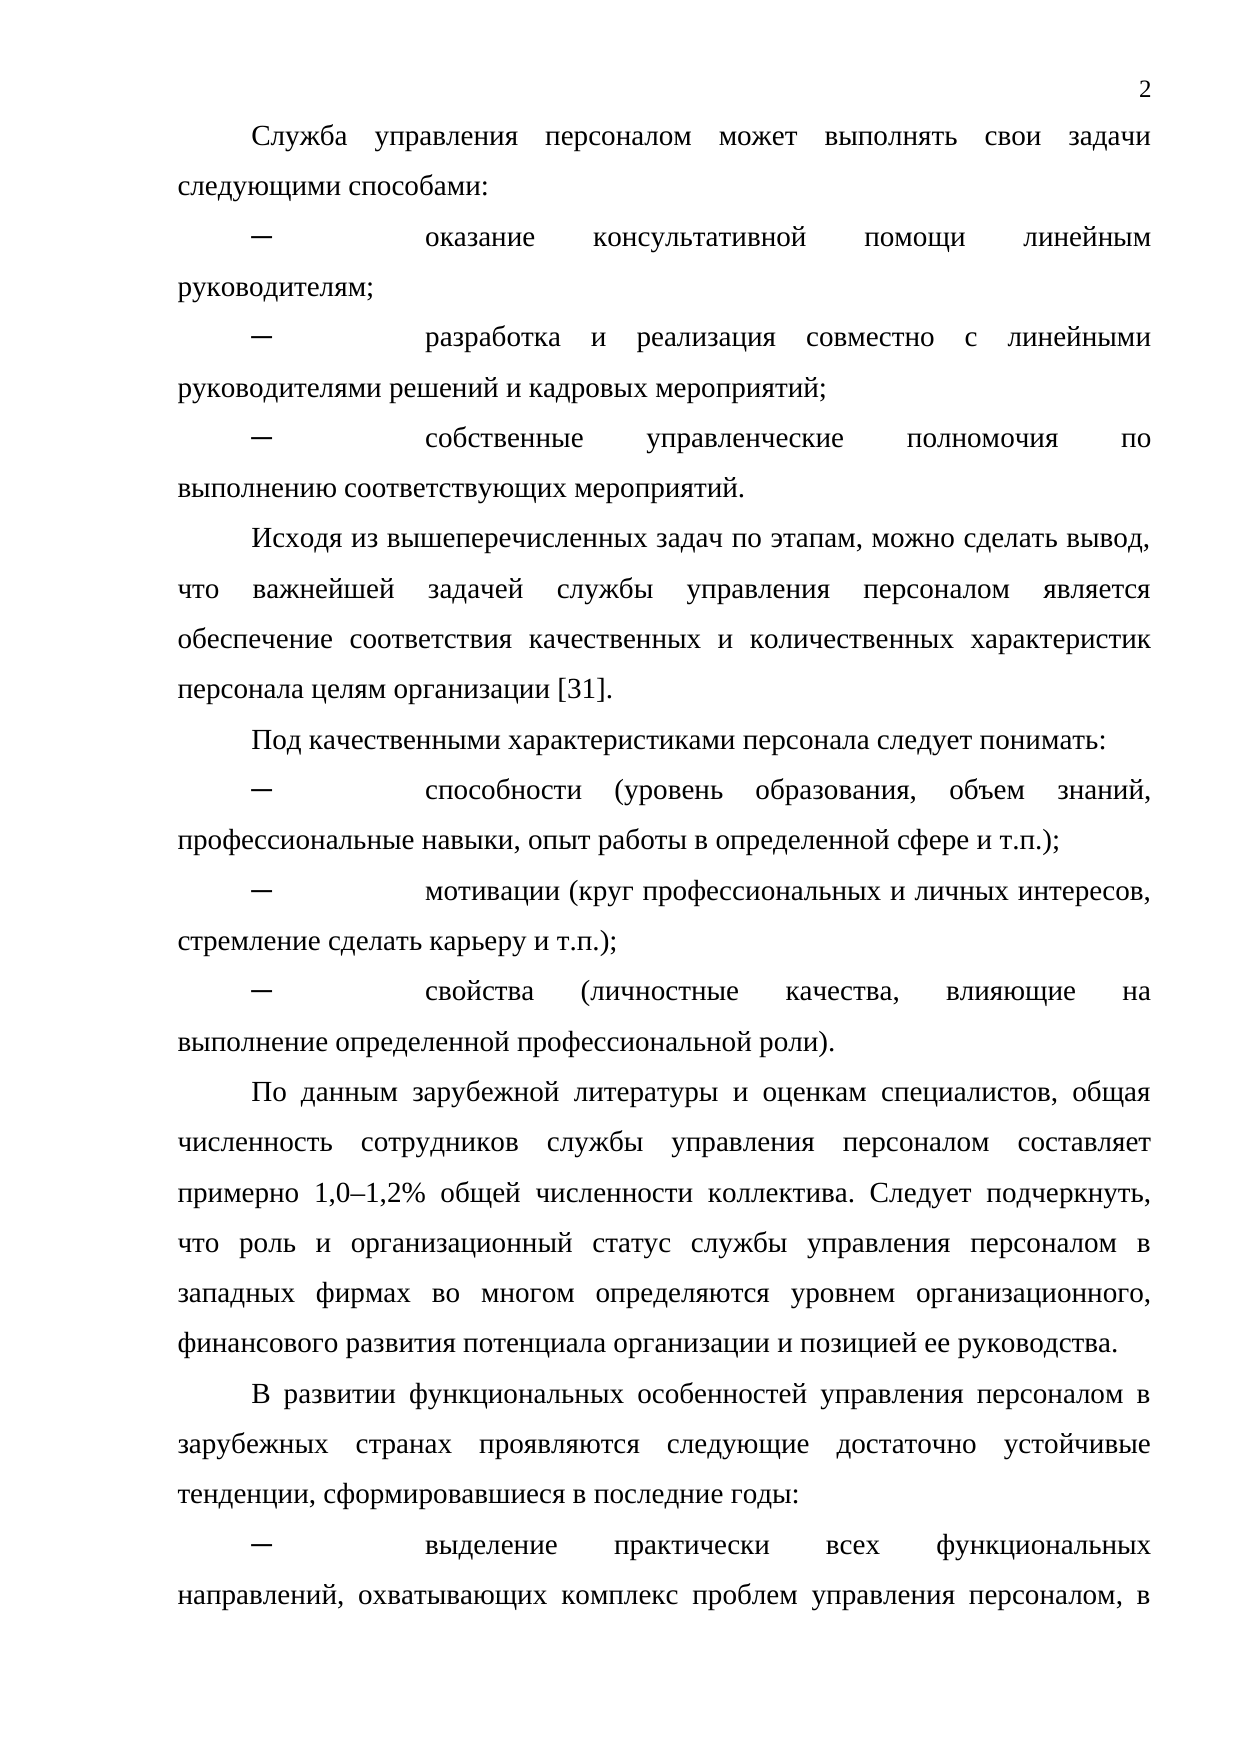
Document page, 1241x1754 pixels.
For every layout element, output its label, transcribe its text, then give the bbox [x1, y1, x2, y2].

text По данным зарубежной литературы и оценкам специалистов, общая численность сотрудников службы управления персоналом составляет примерно 1,0–1,2% общей численности коллектива. Следует подчеркнуть, что роль и организационный статус службы управления персоналом в западных фирмах во многом определяются уровнем организационного, финансового развития потенциала организации и позицией ее руководства. [177, 1074, 1152, 1359]
text Под качественными характеристиками персонала следует понимать: [177, 722, 1152, 755]
list оказание консультативной помощи линейным руководителям; [177, 219, 1152, 303]
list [177, 1527, 1152, 1611]
list мотивации (круг профессиональных и личных интересов, стремление сделать карьеру и т.п.); [177, 873, 1152, 957]
text В развитии функциональных особенностей управления персоналом в зарубежных странах проявляются следующие достаточно устойчивые тенденции, сформировавшиеся в последние годы: [177, 1376, 1152, 1510]
text Исходя из вышеперечисленных задач по этапам, можно сделать вывод, что важнейшей задачей службы управления персоналом является обеспечение соответствия качественных и количественных характеристик персонала целям организации [31]. [177, 521, 1152, 705]
list разработка и реализация совместно с линейными руководителями решений и кадровых мероприятий; [177, 319, 1152, 403]
list способности (уровень образования, объем знаний, профессиональные навыки, опыт работы в определенной сфере и т.п.); [177, 772, 1152, 856]
text Служба управления персоналом может выполнять свои задачи следующими способами: [177, 118, 1152, 202]
list свойства (личностные качества, влияющие на выполнение определенной профессиональной роли). [177, 973, 1152, 1057]
list собственные управленческие полномочия по выполнению соответствующих мероприятий. [177, 420, 1152, 504]
